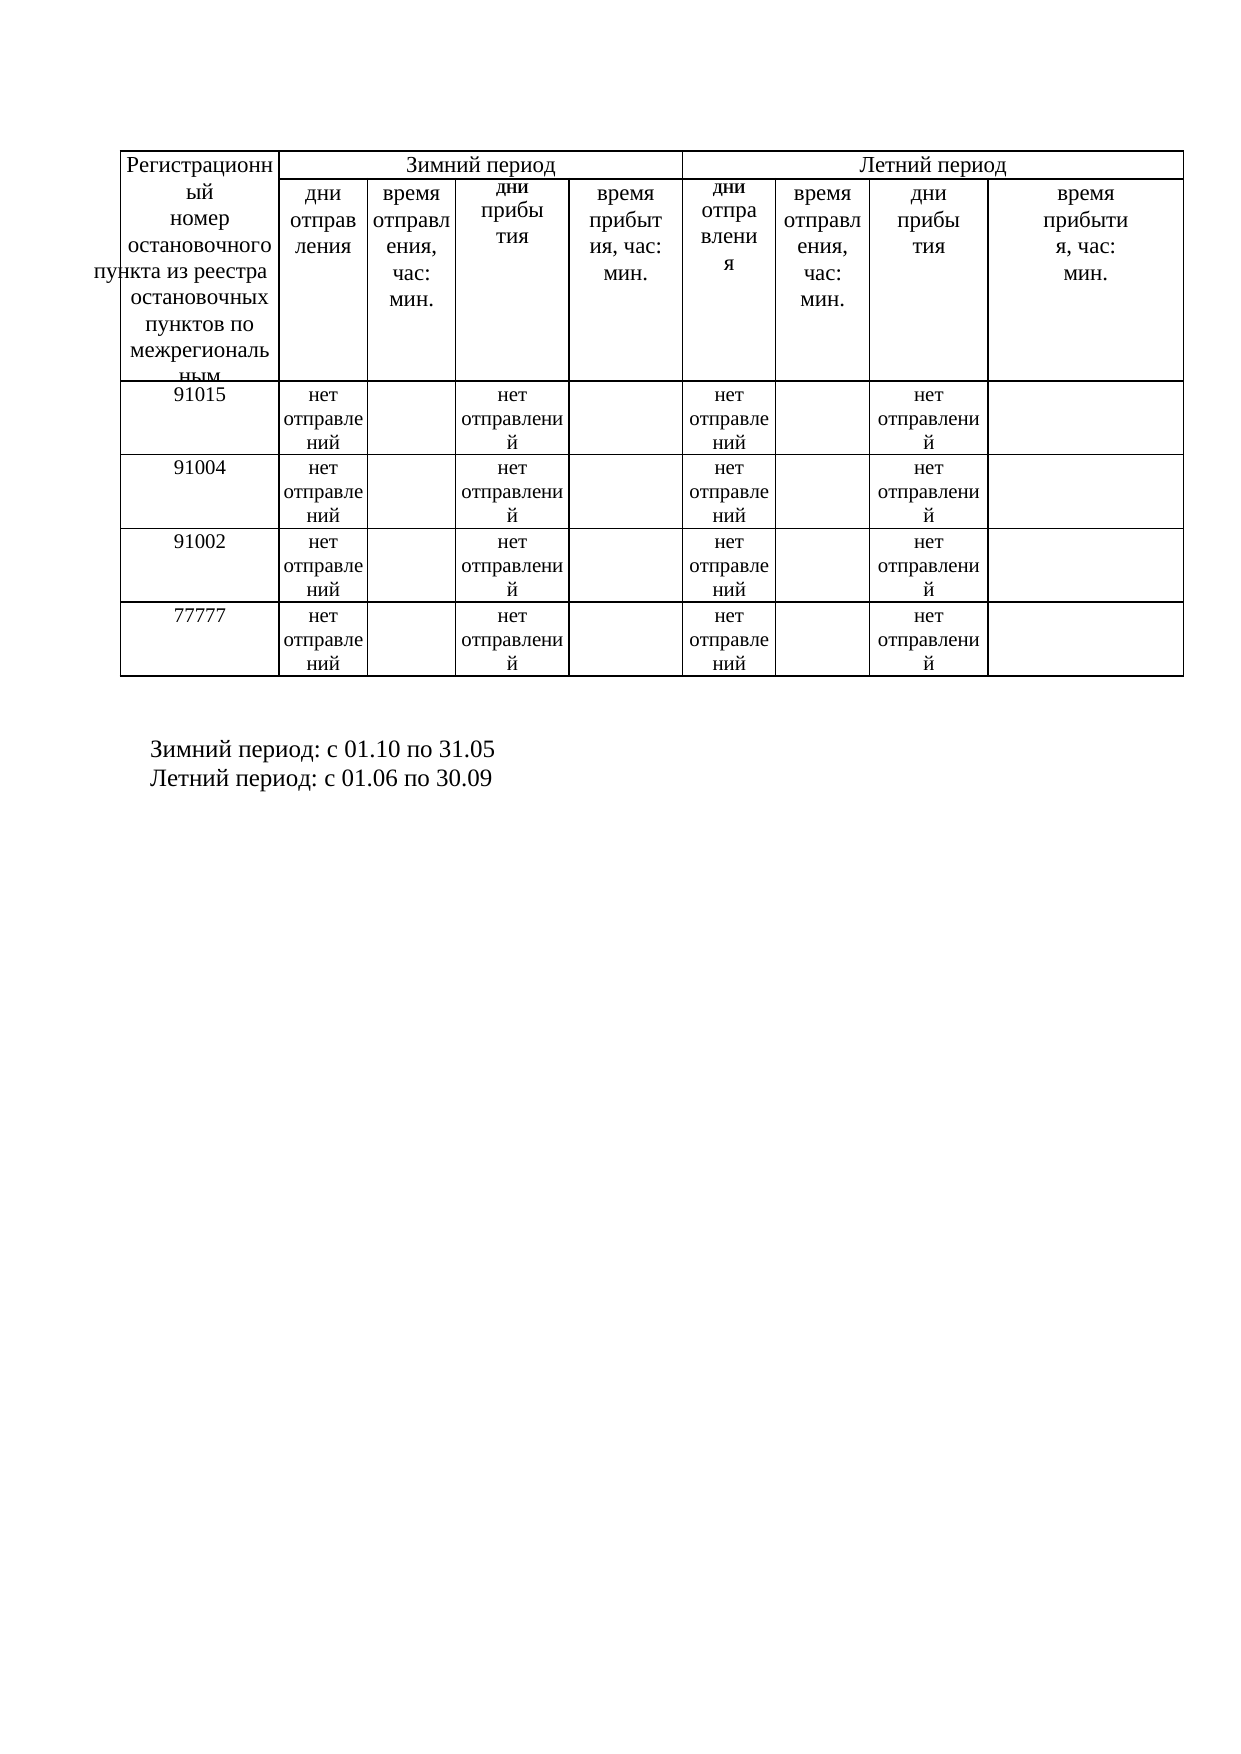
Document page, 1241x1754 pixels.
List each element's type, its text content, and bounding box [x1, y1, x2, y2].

table_cell [368, 603, 455, 675]
table_cell ДНИ отпра влени я [683, 180, 775, 380]
table_cell нет отправлений [456, 529, 568, 601]
table_cell [368, 382, 455, 454]
table_cell ДНИ прибы тия [456, 180, 568, 380]
text Летний период: с 01.06 по 30.09 [150, 763, 1090, 792]
table_cell нет отправлений [683, 382, 775, 454]
table_cell нет отправлений [280, 603, 367, 675]
table_cell [570, 382, 682, 454]
table_cell 91002 [121, 529, 278, 601]
table_cell нет отправлений [870, 603, 987, 675]
table_cell нет отправлений [870, 455, 987, 527]
table_cell нет отправлений [280, 529, 367, 601]
table_cell нет отправлений [870, 382, 987, 454]
table_cell [776, 529, 869, 601]
table_cell [776, 455, 869, 527]
table_cell 91015 [121, 382, 278, 454]
table_cell нет отправлений [870, 529, 987, 601]
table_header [121, 152, 278, 380]
table_cell нет отправлений [456, 603, 568, 675]
table_cell нет отправлений [683, 603, 775, 675]
table_cell время отправл ения, час: мин. [776, 180, 869, 380]
table_cell [989, 455, 1183, 527]
table_cell дни отправ ления [280, 180, 367, 380]
table_cell нет отправлений [456, 382, 568, 454]
table_cell время прибыти я, час: мин. [989, 180, 1183, 380]
table_cell [989, 382, 1183, 454]
table_cell [776, 603, 869, 675]
table_cell [570, 603, 682, 675]
table_cell [776, 382, 869, 454]
table_cell 91004 [121, 455, 278, 527]
table_header Зимний период [280, 152, 682, 178]
table_cell [368, 455, 455, 527]
table_cell нет отправлений [280, 382, 367, 454]
table_cell нет отправлений [280, 455, 367, 527]
table_cell нет отправлений [683, 529, 775, 601]
table_cell время отправл ения, час: мин. [368, 180, 455, 380]
table_cell [989, 529, 1183, 601]
table_cell 77777 [121, 603, 278, 675]
table_cell нет отправлений [683, 455, 775, 527]
table_cell нет отправлений [456, 455, 568, 527]
table_cell [368, 529, 455, 601]
table_cell время прибыт ия, час: мин. [570, 180, 682, 380]
table_cell [989, 603, 1183, 675]
table_cell [570, 529, 682, 601]
table_cell [570, 455, 682, 527]
text Зимний период: с 01.10 по 31.05 [150, 734, 1090, 763]
table_header Летний период [683, 152, 1183, 178]
table_cell дни прибы тия [870, 180, 987, 380]
